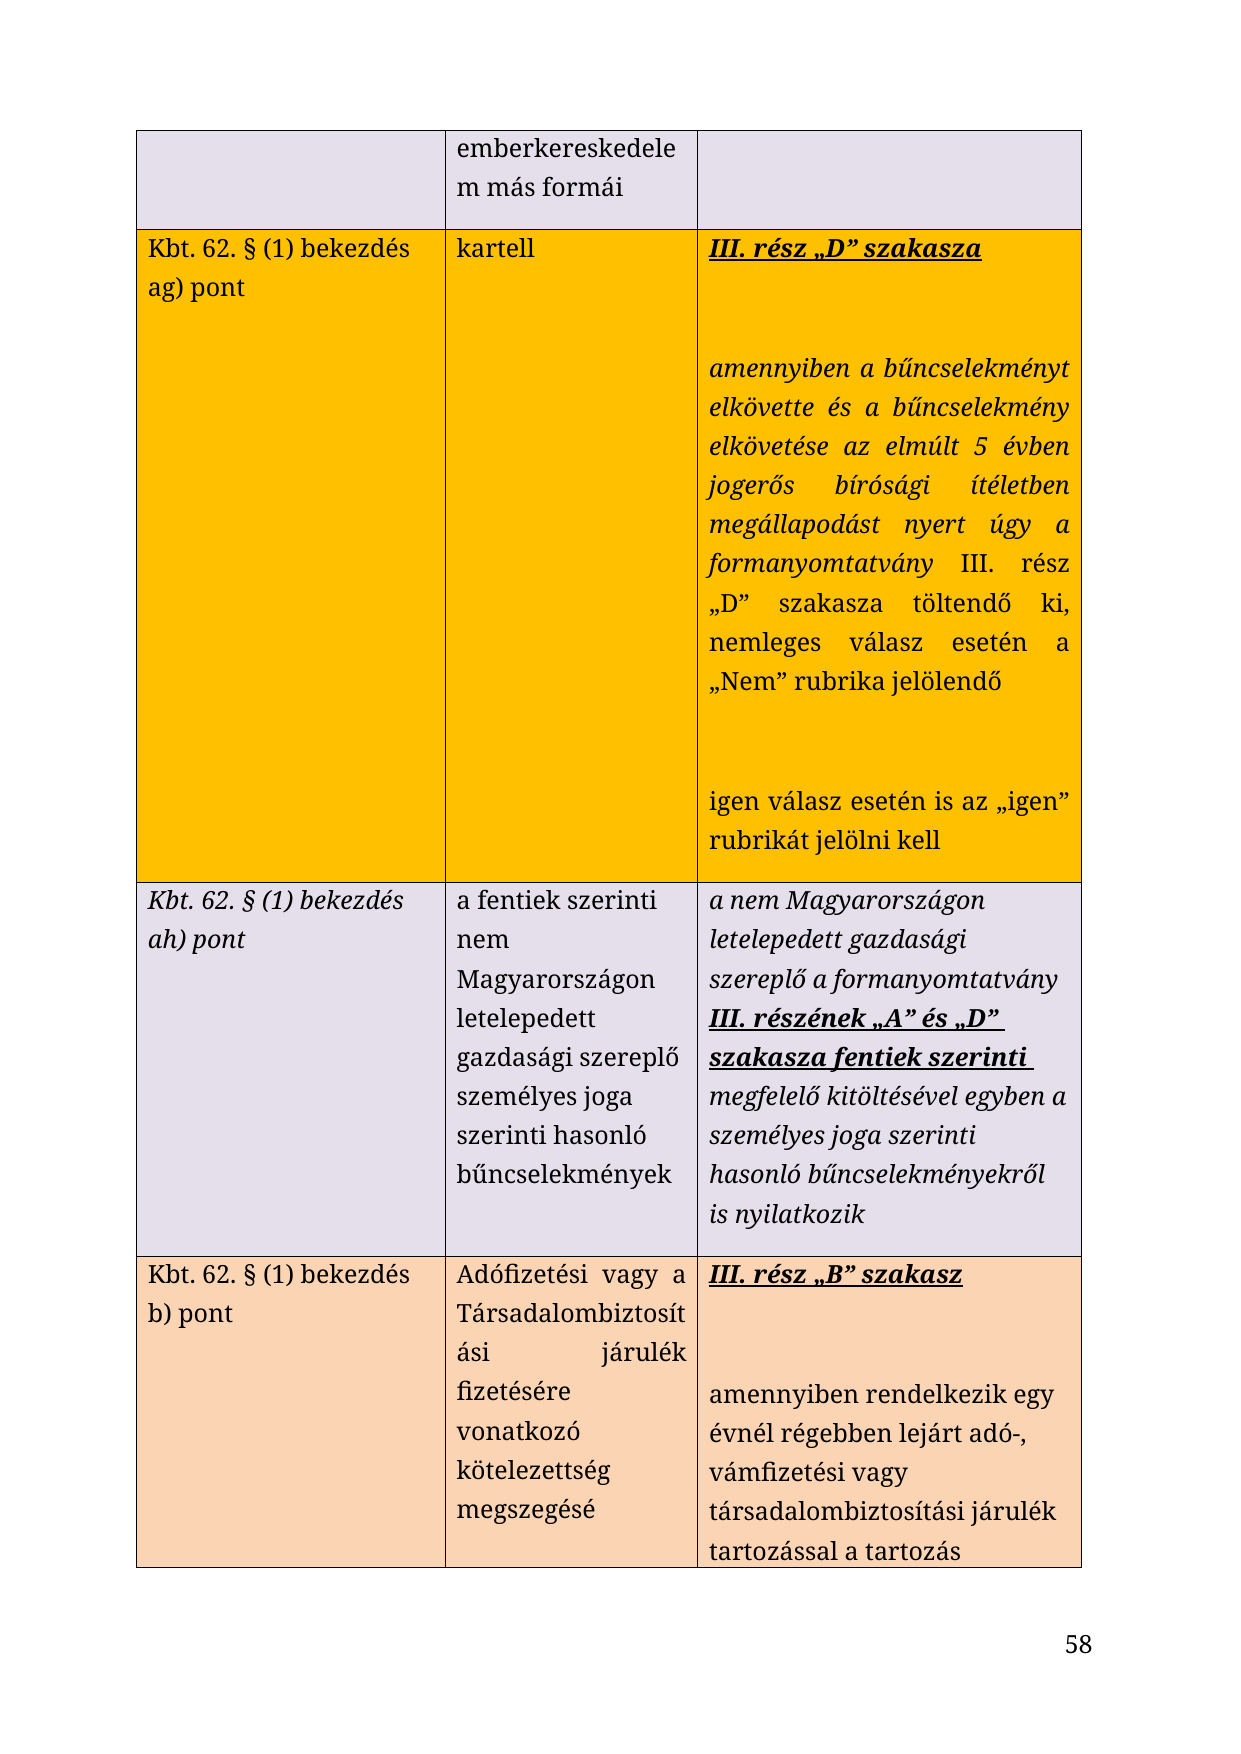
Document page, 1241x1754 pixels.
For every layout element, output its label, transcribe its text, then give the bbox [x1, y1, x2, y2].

table_cell kartell [446, 230, 697, 882]
table_cell a fentiek szerinti nem Magyarországon letelepedett gazdasági szereplő személyes joga szerinti hasonló bűncselekmények [446, 883, 697, 1256]
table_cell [137, 131, 445, 229]
table_cell III. rész „D” szakasza amennyiben a bűncselekményt elkövette és a bűncselekmény elkövetése az elmúlt 5 évben jogerős bírósági ítéletben megállapodást nyert úgy a formanyomtatvány III. rész „D” szakasza töltendő ki, nemleges válasz esetén a „Nem” rubrika jelölendő igen válasz esetén is az „igen” rubrikát jelölni kell [698, 230, 1081, 882]
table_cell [137, 1257, 445, 1567]
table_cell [446, 131, 697, 229]
table_cell Kbt. 62. § (1) bekezdés ah) pont [137, 883, 445, 1256]
table_cell a nem Magyarországon letelepedett gazdasági szereplő a formanyomtatvány III. részének „A” és „D” szakasza fentiek szerinti megfelelő kitöltésével egyben a személyes joga szerinti hasonló bűncselekményekről is nyilatkozik [698, 883, 1081, 1256]
table_cell Kbt. 62. § (1) bekezdés ag) pont [137, 230, 445, 882]
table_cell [698, 1257, 1081, 1567]
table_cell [446, 1257, 697, 1567]
